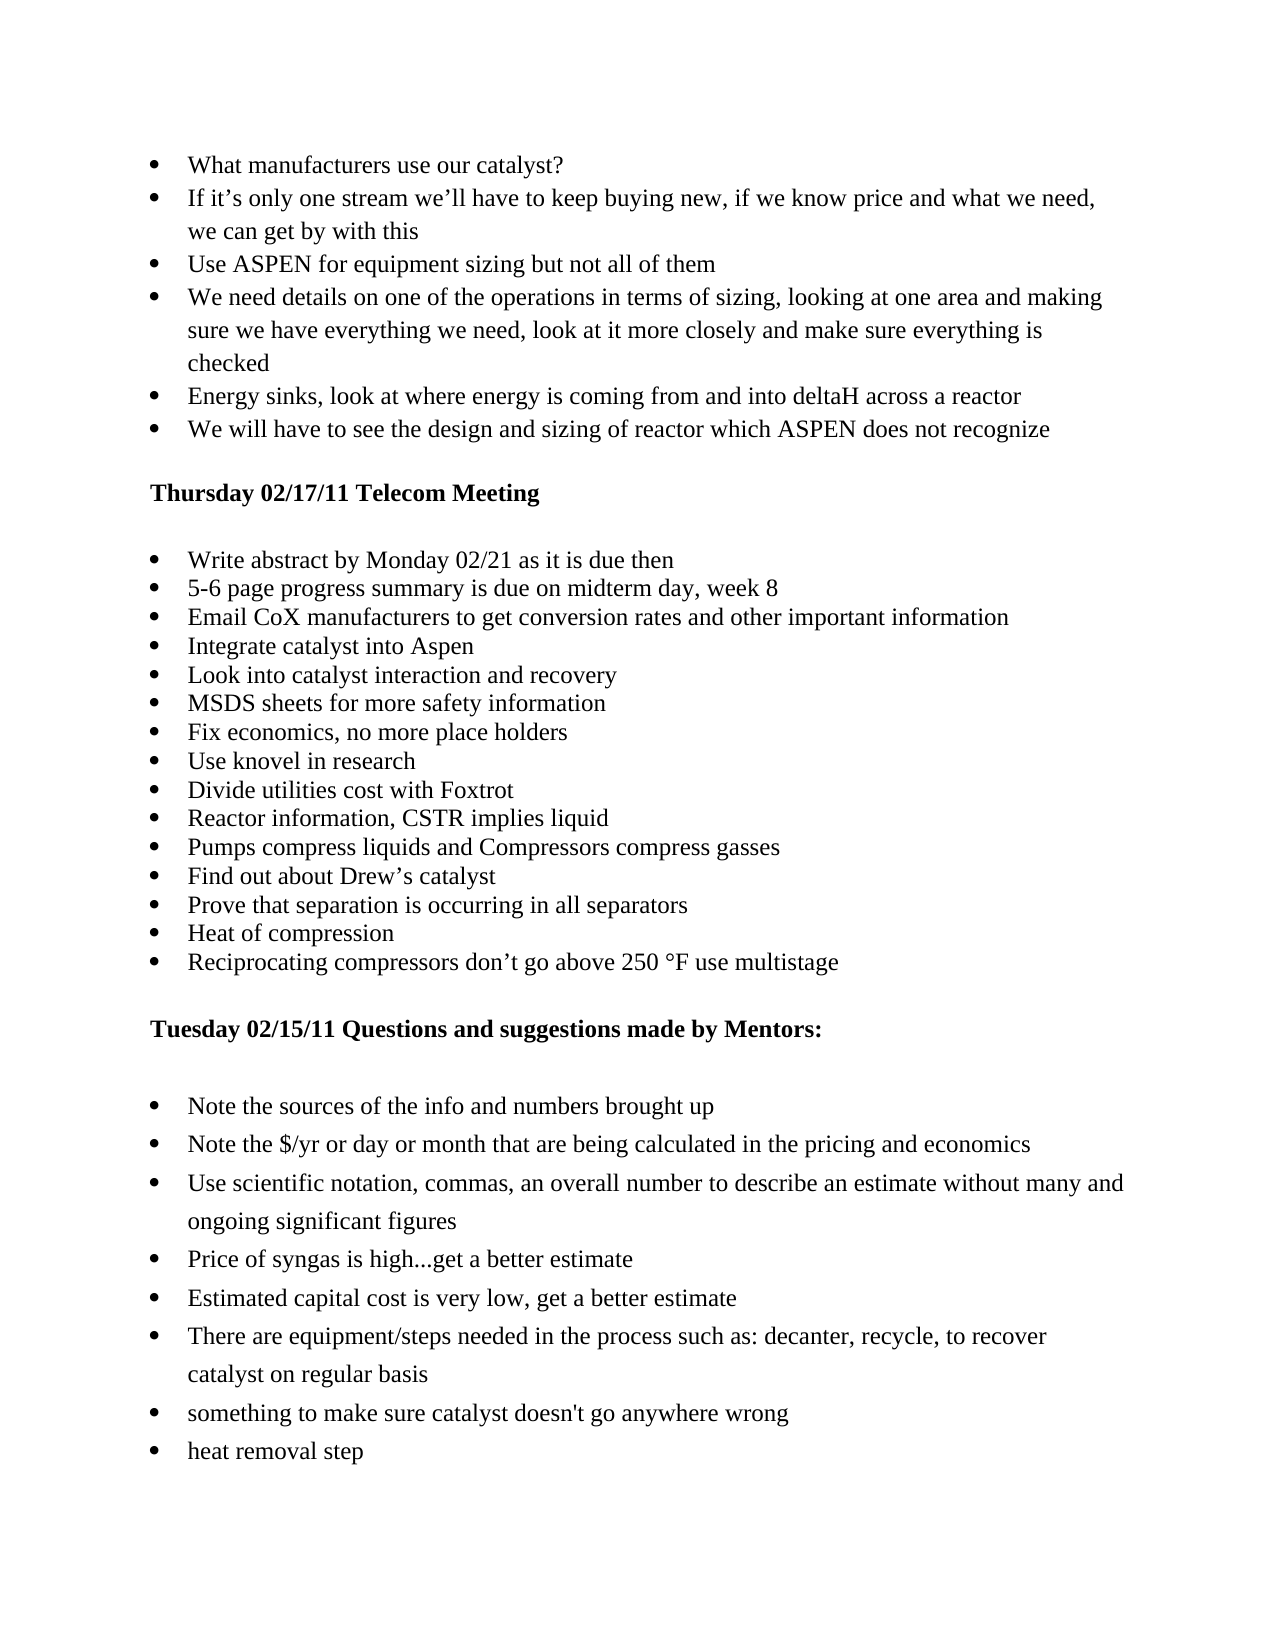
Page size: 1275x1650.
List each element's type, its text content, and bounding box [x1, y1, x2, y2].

list Reciprocating compressors don’t go above 250 °F use multistage [150, 947, 1125, 976]
list If it’s only one stream we’ll have to keep buying new, if we know price and what we need, we can get by with this [150, 183, 1125, 245]
list Find out about Drew’s catalyst [150, 861, 1125, 890]
list Use knovel in research [150, 746, 1125, 775]
list Reactor information, CSTR implies liquid [150, 803, 1125, 832]
list We will have to see the design and sizing of reactor which ASPEN does not recognize [150, 414, 1125, 443]
text Thursday 02/17/11 Telecom Meeting [150, 468, 1125, 506]
list Use ASPEN for equipment sizing but not all of them [150, 249, 1125, 278]
list something to make sure catalyst doesn't go anywhere wrong [150, 1388, 1125, 1426]
list Look into catalyst interaction and recovery [150, 660, 1125, 688]
text Tuesday 02/15/11 Questions and suggestions made by Mentors: [150, 1005, 1125, 1043]
list Note the sources of the info and numbers brought up [150, 1081, 1125, 1120]
list Heat of compression [150, 918, 1125, 947]
list Write abstract by Monday 02/21 as it is due then [150, 545, 1125, 573]
list Fix economics, no more place holders [150, 717, 1125, 746]
list Energy sinks, look at where energy is coming from and into deltaH across a reactor [150, 381, 1125, 410]
list heat removal step [150, 1426, 1125, 1465]
list Price of syngas is high...get a better estimate [150, 1235, 1125, 1273]
list There are equipment/steps needed in the process such as: decanter, recycle, to recover catalyst on regular basis [150, 1311, 1125, 1388]
list Estimated capital cost is very low, get a better estimate [150, 1273, 1125, 1311]
list Integrate catalyst into Aspen [150, 631, 1125, 660]
list 5-6 page progress summary is due on midterm day, week 8 [150, 573, 1125, 602]
list We need details on one of the operations in terms of sizing, looking at one area and making sure we have everything we need, look at it more closely and make sure everything is checked [150, 282, 1125, 377]
list Pumps compress liquids and Compressors compress gasses [150, 832, 1125, 861]
list Email CoX manufacturers to get conversion rates and other important information [150, 602, 1125, 631]
list Divide utilities cost with Foxtrot [150, 775, 1125, 803]
list Use scientific notation, commas, an overall number to describe an estimate without many and ongoing significant figures [150, 1158, 1125, 1235]
list MSDS sheets for more safety information [150, 688, 1125, 717]
list Prove that separation is occurring in all separators [150, 890, 1125, 918]
list Note the $/yr or day or month that are being calculated in the pricing and economics [150, 1120, 1125, 1158]
list What manufacturers use our catalyst? [150, 150, 1125, 179]
